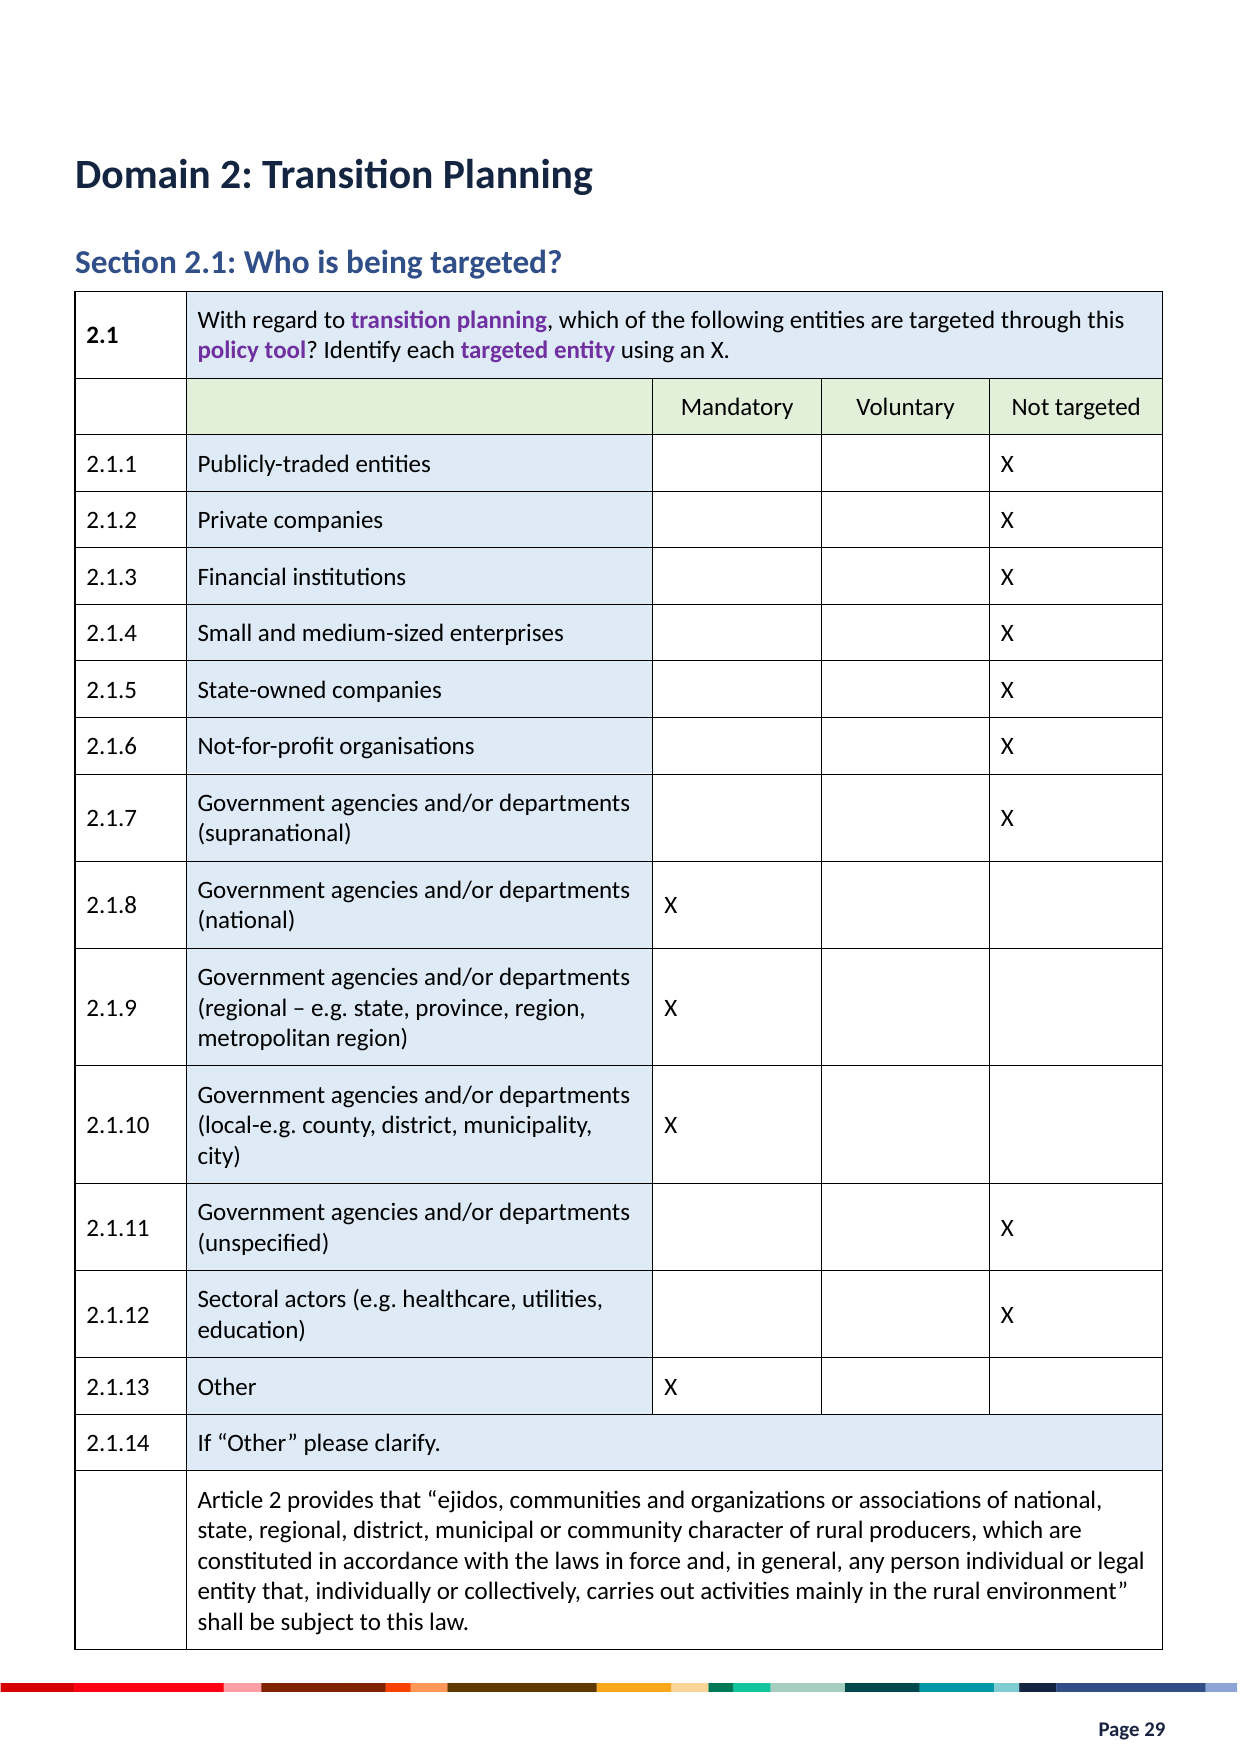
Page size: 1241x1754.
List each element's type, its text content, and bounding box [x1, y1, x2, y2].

table_cell [822, 1184, 989, 1270]
table_cell X [990, 605, 1162, 660]
table_cell Financial institutions [187, 548, 652, 604]
table_cell 2.1.13 [76, 1358, 186, 1414]
table_cell [76, 1471, 186, 1649]
table_cell 2.1.1 [76, 435, 186, 491]
table_cell 2.1.8 [76, 862, 186, 948]
table_cell X [990, 718, 1162, 773]
table_cell 2.1.14 [76, 1415, 186, 1470]
table_cell X [653, 1066, 821, 1183]
table_cell Not targeted [990, 379, 1162, 434]
table_cell If “Other” please clarify. [187, 1415, 1162, 1470]
table_cell X [990, 1184, 1162, 1270]
table_cell [822, 548, 989, 604]
table_cell [990, 1066, 1162, 1183]
table_cell Mandatory [653, 379, 821, 434]
table_header With regard to transition planning, which of the following entities are targeted through this policy tool? Identify each targeted entity using an X. [187, 292, 1162, 378]
table_header 2.1 [76, 292, 186, 378]
table_cell [653, 492, 821, 547]
table_cell 2.1.2 [76, 492, 186, 547]
table_cell 2.1.4 [76, 605, 186, 660]
picture [0, 1683, 1236, 1692]
table_cell [990, 949, 1162, 1065]
table_cell 2.1.11 [76, 1184, 186, 1270]
table_cell 2.1.3 [76, 548, 186, 604]
table_cell 2.1.10 [76, 1066, 186, 1183]
table_cell Sectoral actors (e.g. healthcare, utilities, education) [187, 1271, 652, 1357]
table_cell [822, 1358, 989, 1414]
table_cell 2.1.12 [76, 1271, 186, 1357]
table_cell X [990, 1271, 1162, 1357]
table_cell [990, 862, 1162, 948]
table_cell [653, 775, 821, 861]
table_cell [653, 1184, 821, 1270]
table_cell [822, 1066, 989, 1183]
table_cell X [653, 1358, 821, 1414]
table_cell [653, 718, 821, 773]
table_cell [822, 1271, 989, 1357]
table_cell [822, 775, 989, 861]
subtitle Domain 2: Transition Planning [75, 148, 1165, 199]
table_cell X [990, 548, 1162, 604]
table_cell [822, 661, 989, 717]
table_cell Voluntary [822, 379, 989, 434]
table_cell [990, 1358, 1162, 1414]
table_cell Small and medium-sized enterprises [187, 605, 652, 660]
table_cell [653, 435, 821, 491]
table_cell State-owned companies [187, 661, 652, 717]
table_cell X [990, 435, 1162, 491]
table_cell [822, 718, 989, 773]
table_cell [822, 605, 989, 660]
table_cell [653, 605, 821, 660]
table_cell Government agencies and/or departments (regional – e.g. state, province, region, metropolitan region) [187, 949, 652, 1065]
table_cell X [990, 661, 1162, 717]
table_cell 2.1.5 [76, 661, 186, 717]
table_cell [653, 548, 821, 604]
table_cell Government agencies and/or departments (national) [187, 862, 652, 948]
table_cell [187, 1471, 1162, 1649]
table_cell X [990, 775, 1162, 861]
table_cell [187, 379, 652, 434]
table_cell Government agencies and/or departments (supranational) [187, 775, 652, 861]
table_cell Private companies [187, 492, 652, 547]
table_cell X [653, 862, 821, 948]
table_cell [653, 661, 821, 717]
table_cell [653, 1271, 821, 1357]
table_cell [822, 492, 989, 547]
table_cell X [990, 492, 1162, 547]
table_cell 2.1.7 [76, 775, 186, 861]
table_cell [822, 435, 989, 491]
table_cell 2.1.6 [76, 718, 186, 773]
table_cell [76, 379, 186, 434]
table_cell X [653, 949, 821, 1065]
subtitle Section 2.1: Who is being targeted? [75, 241, 1165, 282]
table_cell 2.1.9 [76, 949, 186, 1065]
table_cell [822, 949, 989, 1065]
table_cell Government agencies and/or departments (local-e.g. county, district, municipality, city) [187, 1066, 652, 1183]
table_cell Government agencies and/or departments (unspecified) [187, 1184, 652, 1270]
table_cell [822, 862, 989, 948]
table_cell Not-for-profit organisations [187, 718, 652, 773]
table_cell Other [187, 1358, 652, 1414]
table_cell Publicly-traded entities [187, 435, 652, 491]
